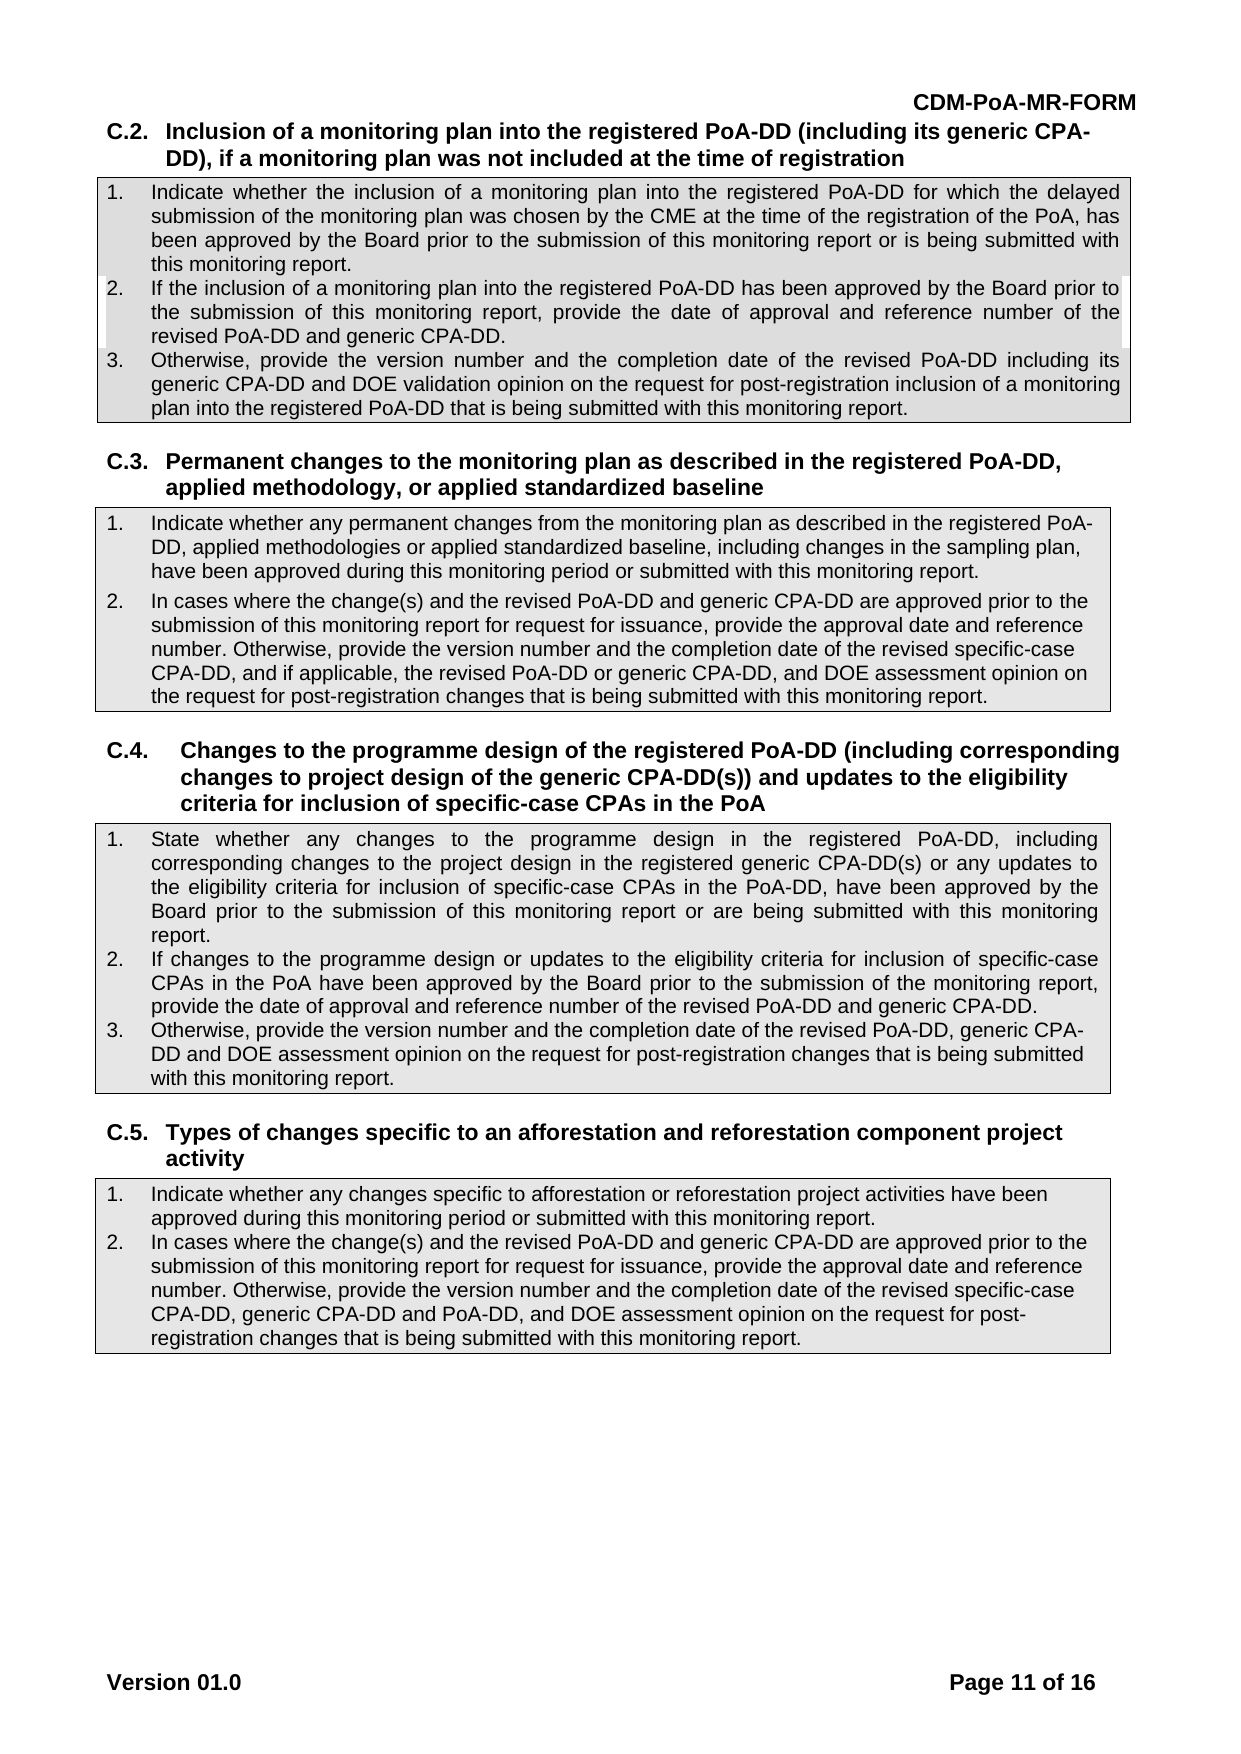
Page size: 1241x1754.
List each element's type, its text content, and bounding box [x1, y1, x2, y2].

list Inclusion of a monitoring plan into the registered PoA-DD (including its generic CPA-DD), if a monitoring plan was not included at the time of registration [106, 118, 1122, 171]
list Permanent changes to the monitoring plan as described in the registered PoA-DD, applied methodology, or applied standardized baseline [106, 448, 1122, 501]
text Changes to the programme design of the registered PoA-DD (including corresponding changes to project design of the generic CPA-DD(s)) and updates to the eligibility criteria for inclusion of specific-case CPAs in the PoA [106, 737, 1122, 816]
list Otherwise, provide the version number and the completion date of the revised PoA-DD including its generic CPA-DD and DOE validation opinion on the request for post-registration inclusion of a monitoring plan into the registered PoA-DD that is being submitted with this monitoring report. [98, 345, 1130, 422]
list Types of changes specific to an afforestation and reforestation component project activity [106, 1119, 1122, 1172]
table_header Indicate whether any permanent changes from the monitoring plan as described in the registered PoA-DD, applied methodologies or applied standardized baseline, including changes in the sampling plan, have been approved during this monitoring period or submitted with this monitoring report. [96, 508, 1110, 586]
list Indicate whether the inclusion of a monitoring plan into the registered PoA-DD for which the delayed submission of the monitoring plan was chosen by the CME at the time of the registration of the PoA, has been approved by the Board prior to the submission of this monitoring report or is being submitted with this monitoring report. [98, 178, 1130, 276]
table_header State whether any changes to the programme design in the registered PoA-DD, including corresponding changes to the project design in the registered generic CPA-DD(s) or any updates to the eligibility criteria for inclusion of specific-case CPAs in the PoA-DD, have been approved by the Board prior to the submission of this monitoring report or are being submitted with this monitoring report. If changes to the programme design or updates to the eligibility criteria for inclusion of specific-case CPAs in the PoA have been approved by the Board prior to the submission of the monitoring report, provide the date of approval and reference number of the revised PoA-DD and generic CPA-DD. Otherwise, provide the version number and the completion date of the revised PoA-DD, generic CPA-DD and DOE assessment opinion on the request for post-registration changes that is being submitted with this monitoring report. [96, 824, 1110, 1093]
table_header Indicate whether any changes specific to afforestation or reforestation project activities have been approved during this monitoring period or submitted with this monitoring report. In cases where the change(s) and the revised PoA-DD and generic CPA-DD are approved prior to the submission of this monitoring report for request for issuance, provide the approval date and reference number. Otherwise, provide the version number and the completion date of the revised specific-case CPA-DD, generic CPA-DD and PoA-DD, and DOE assessment opinion on the request for post-registration changes that is being submitted with this monitoring report. [96, 1179, 1110, 1353]
list If the inclusion of a monitoring plan into the registered PoA-DD has been approved by the Board prior to the submission of this monitoring report, provide the date of approval and reference number of the revised PoA-DD and generic CPA-DD. [106, 276, 1122, 345]
table_cell In cases where the change(s) and the revised PoA-DD and generic CPA-DD are approved prior to the submission of this monitoring report for request for issuance, provide the approval date and reference number. Otherwise, provide the version number and the completion date of the revised specific-case CPA-DD, and if applicable, the revised PoA-DD or generic CPA-DD, and DOE assessment opinion on the request for post-registration changes that is being submitted with this monitoring report. [96, 586, 1110, 711]
